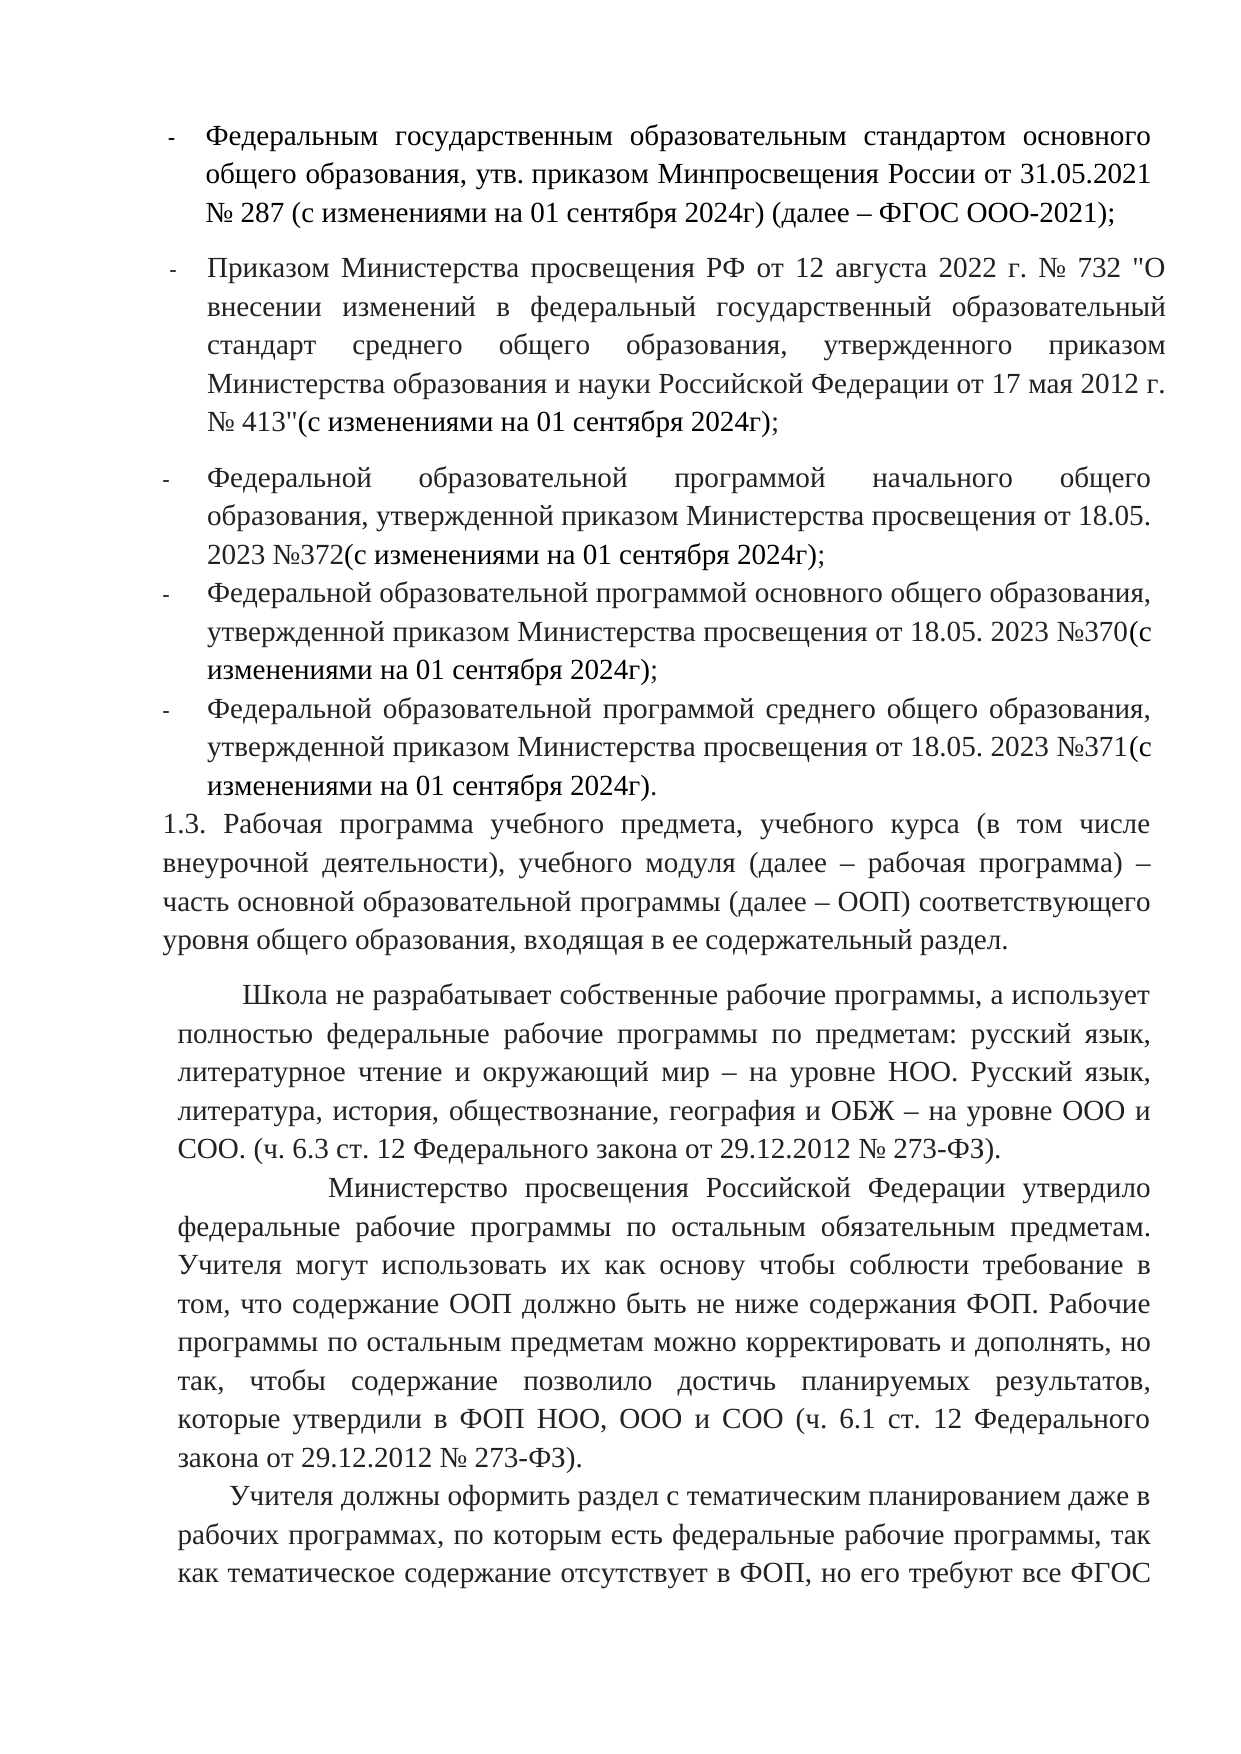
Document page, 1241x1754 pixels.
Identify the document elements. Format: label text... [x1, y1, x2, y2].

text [177, 1478, 1152, 1589]
text Министерство просвещения Российской Федерации утвердило федеральные рабочие программы по остальным обязательным предметам. Учителя могут использовать их как основу чтобы соблюсти требование в том, что содержание ООП должно быть не ниже содержания ФОП. Рабочие программы по остальным предметам можно корректировать и дополнять, но так, чтобы содержание позволило достичь планируемых результатов, которые утвердили в ФОП НОО, ООО и СОО (ч. 6.1 ст. 12 Федерального закона от 29.12.2012 № 273-ФЗ). [177, 1170, 1152, 1473]
list Федеральным государственным образовательным стандартом основного общего образования, утв. приказом Минпросвещения России от 31.05.2021 № 287 (с изменениями на 01 сентября 2024г) (далее – ФГОС ООО-2021); [168, 118, 1152, 229]
list Федеральной образовательной программой начального общего образования, утвержденной приказом Министерства просвещения от 18.05. 2023 №372(с изменениями на 01 сентября 2024г); [162, 460, 1152, 570]
list Федеральной образовательной программой основного общего образования, утвержденной приказом Министерства просвещения от 18.05. 2023 №370(с изменениями на 01 сентября 2024г); [162, 575, 1152, 686]
list Приказом Министерства просвещения РФ от 12 августа 2022 г. № 732 "О внесении изменений в федеральный государственный образовательный стандарт среднего общего образования, утвержденного приказом Министерства образования и науки Российской Федерации от 17 мая 2012 г. № 413"(с изменениями на 01 сентября 2024г); [169, 250, 1167, 438]
text Школа не разрабатывает собственные рабочие программы, а использует полностью федеральные рабочие программы по предметам: русский язык, литературное чтение и окружающий мир – на уровне НОО. Русский язык, литература, история, обществознание, география и ОБЖ – на уровне ООО и СОО. (ч. 6.3 ст. 12 Федерального закона от 29.12.2012 № 273-ФЗ). [177, 977, 1152, 1165]
text 1.3. Рабочая программа учебного предмета, учебного курса (в том числе внеурочной деятельности), учебного модуля (далее – рабочая программа) – часть основной образовательной программы (далее – ООП) соответствующего уровня общего образования, входящая в ее содержательный раздел. [162, 807, 1152, 956]
list Федеральной образовательной программой среднего общего образования, утвержденной приказом Министерства просвещения от 18.05. 2023 №371(с изменениями на 01 сентября 2024г). [162, 691, 1152, 802]
